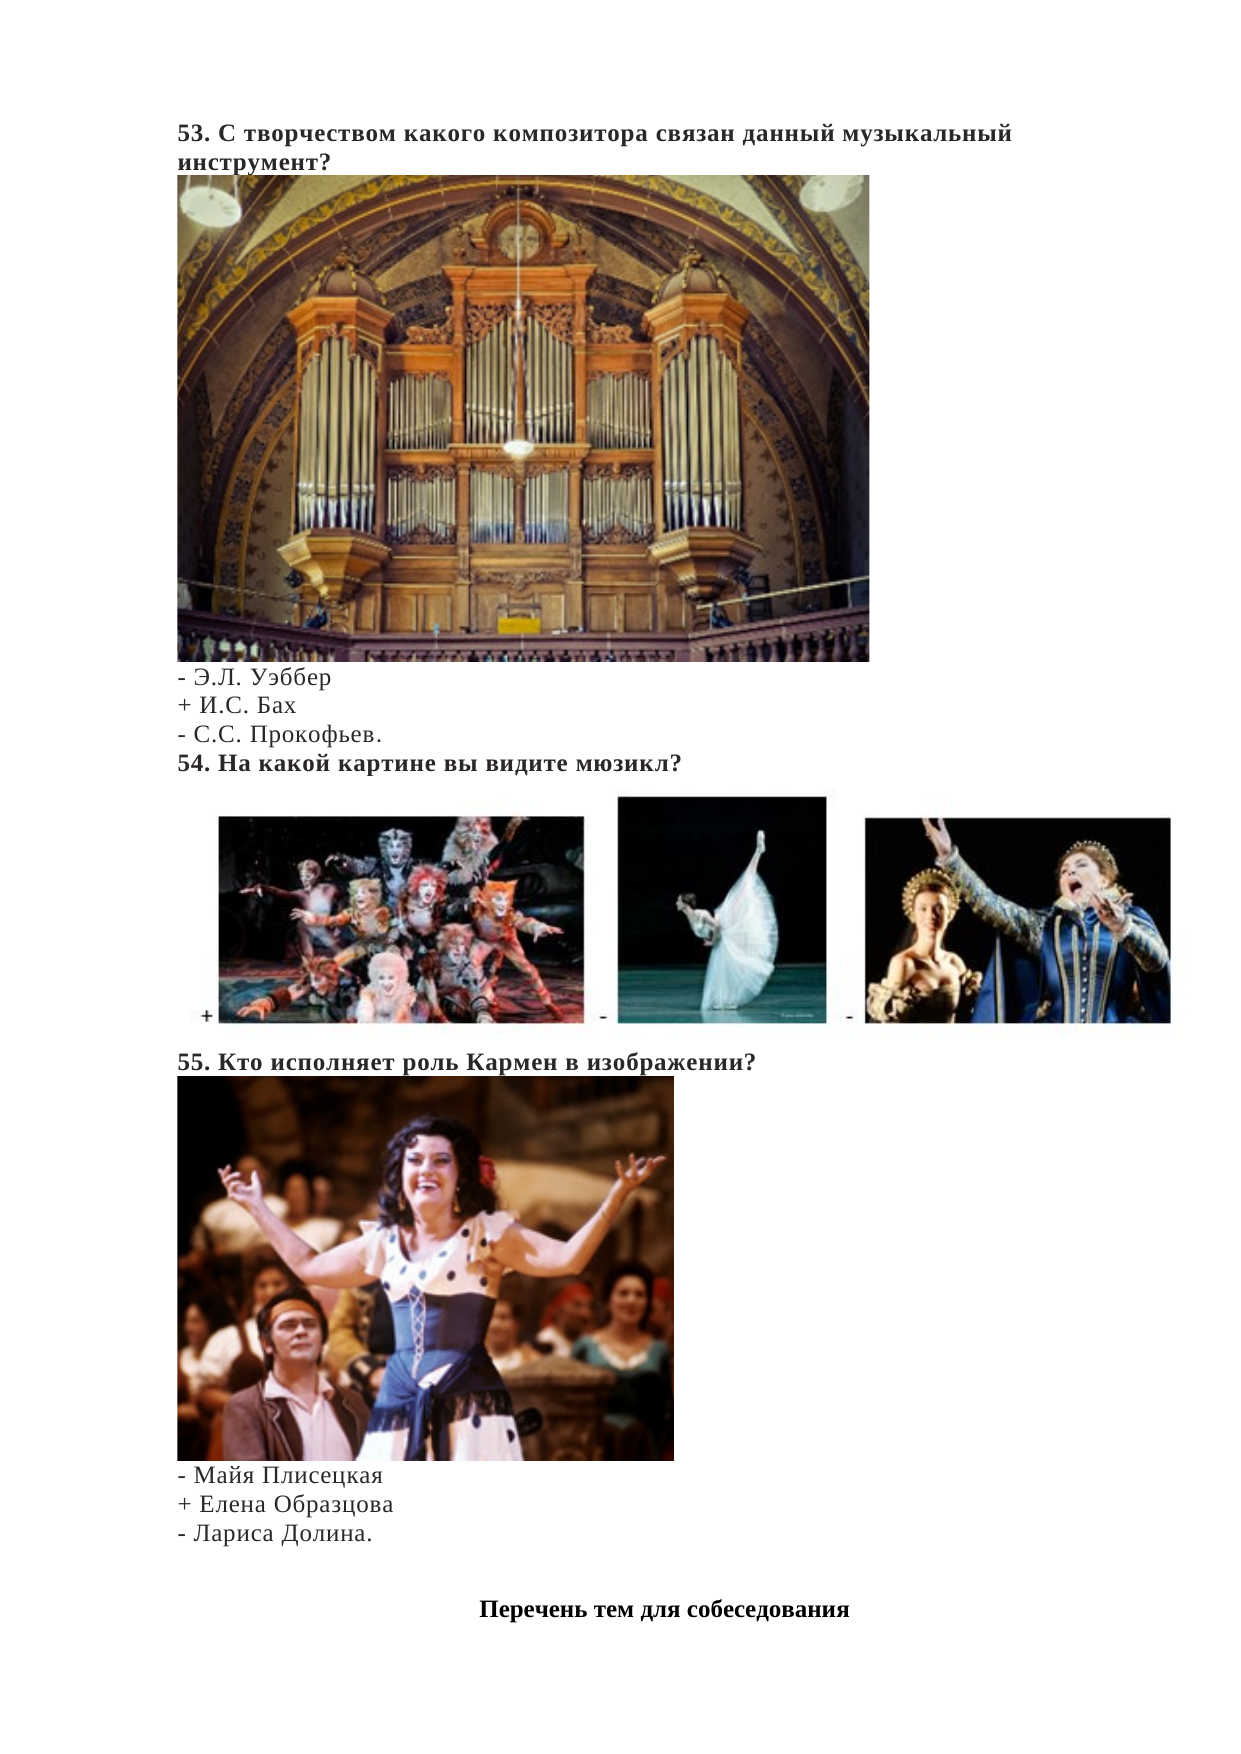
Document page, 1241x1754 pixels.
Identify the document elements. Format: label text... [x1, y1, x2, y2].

picture [177, 776, 1199, 1048]
text - Майя Плисецкая [177, 1461, 1152, 1489]
picture [177, 175, 870, 662]
text 54. На какой картине вы видите мюзикл? [177, 748, 1152, 776]
text + И.С. Бах [177, 690, 1152, 719]
text - С.С. Прокофьев. [177, 719, 1152, 748]
text Перечень тем для собеседования [177, 1594, 1152, 1622]
text + Елена Образцова [177, 1489, 1152, 1518]
text 55. Кто исполняет роль Кармен в изображении? [177, 1048, 1152, 1076]
text - Лариса Долина. [177, 1518, 1152, 1547]
text - Э.Л. Уэббер [177, 662, 1152, 690]
picture [177, 1076, 674, 1461]
text 53. С творчеством какого композитора связан данный музыкальный инструмент? [177, 118, 1152, 176]
